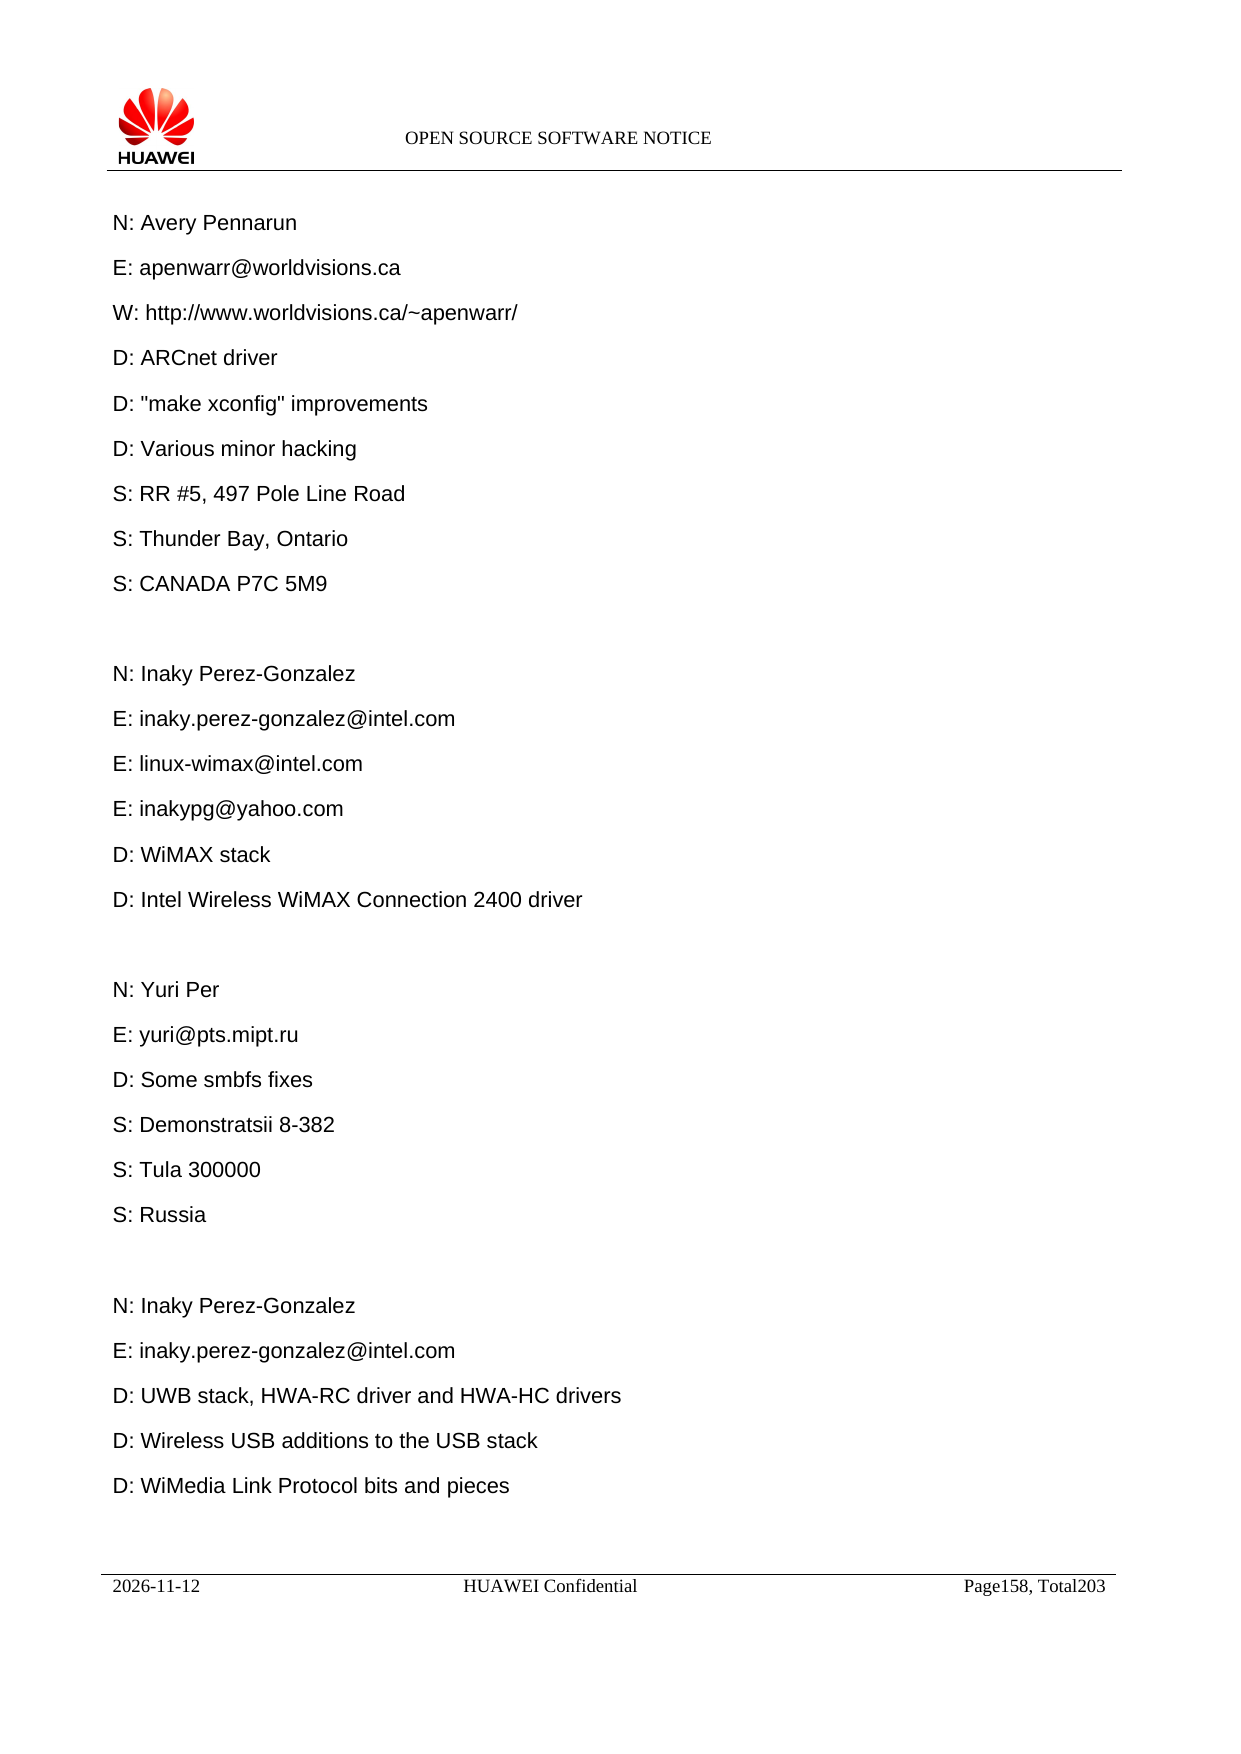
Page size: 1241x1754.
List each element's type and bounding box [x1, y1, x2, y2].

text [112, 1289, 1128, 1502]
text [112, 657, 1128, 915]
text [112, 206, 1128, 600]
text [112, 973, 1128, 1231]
picture [118, 88, 194, 164]
